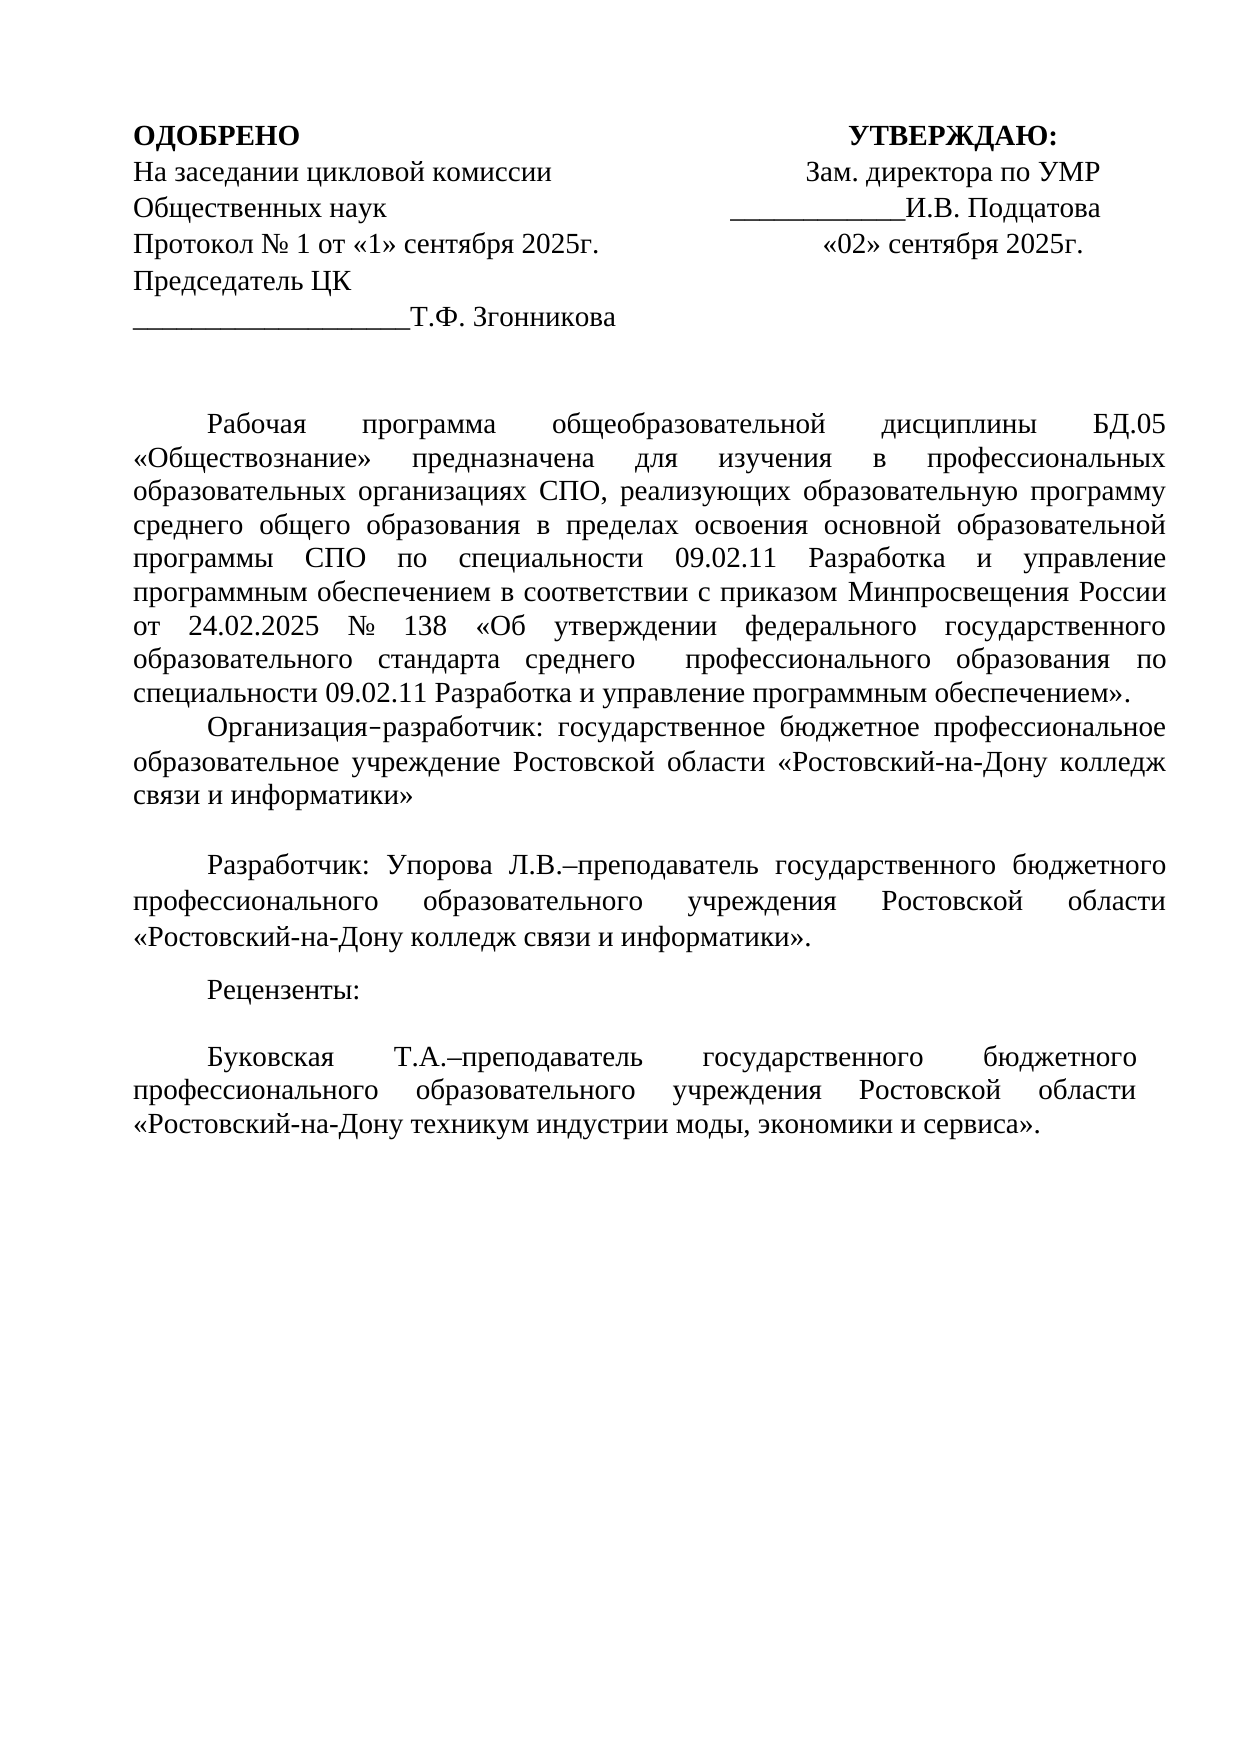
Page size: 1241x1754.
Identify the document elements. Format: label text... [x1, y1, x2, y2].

text Рабочая программа общеобразовательной дисциплины БД.05 «Обществознание» предназначена для изучения в профессиональных образовательных организациях СПО, реализующих образовательную программу среднего общего образования в пределах освоения основной образовательной программы СПО по специальности 09.02.11 Разработка и управление программным обеспечением в соответствии с приказом Минпросвещения России от 24.02.2025 № 138 «Об утверждении федерального государственного образовательного стандарта среднего профессионального образования по специальности 09.02.11 Разработка и управление программным обеспечением». [133, 406, 1167, 708]
text Организация–разработчик: государственное бюджетное профессиональное образовательное учреждение Ростовской области «Ростовский-на-Дону колледж связи и информатики» [133, 708, 1167, 811]
text Рецензенты: [133, 972, 1137, 1006]
table_header УТВЕРЖДАЮ: Зам. директора по УМР ____________И.В. Подцатова «02» сентября 2025г. [719, 118, 1187, 368]
table_header ОДОБРЕНО На заседании цикловой комиссии Общественных наук Протокол № 1 от «1» сентября 2025г. Председатель ЦК ___________________Т.Ф. Згонникова [122, 118, 719, 368]
text Буковская Т.А.–преподаватель государственного бюджетного профессионального образовательного учреждения Ростовской области «Ростовский-на-Дону техникум индустрии моды, экономики и сервиса». [133, 1039, 1137, 1140]
text Разработчик: Упорова Л.В.–преподаватель государственного бюджетного профессионального образовательного учреждения Ростовской области «Ростовский-на-Дону колледж связи и информатики». [133, 847, 1167, 953]
